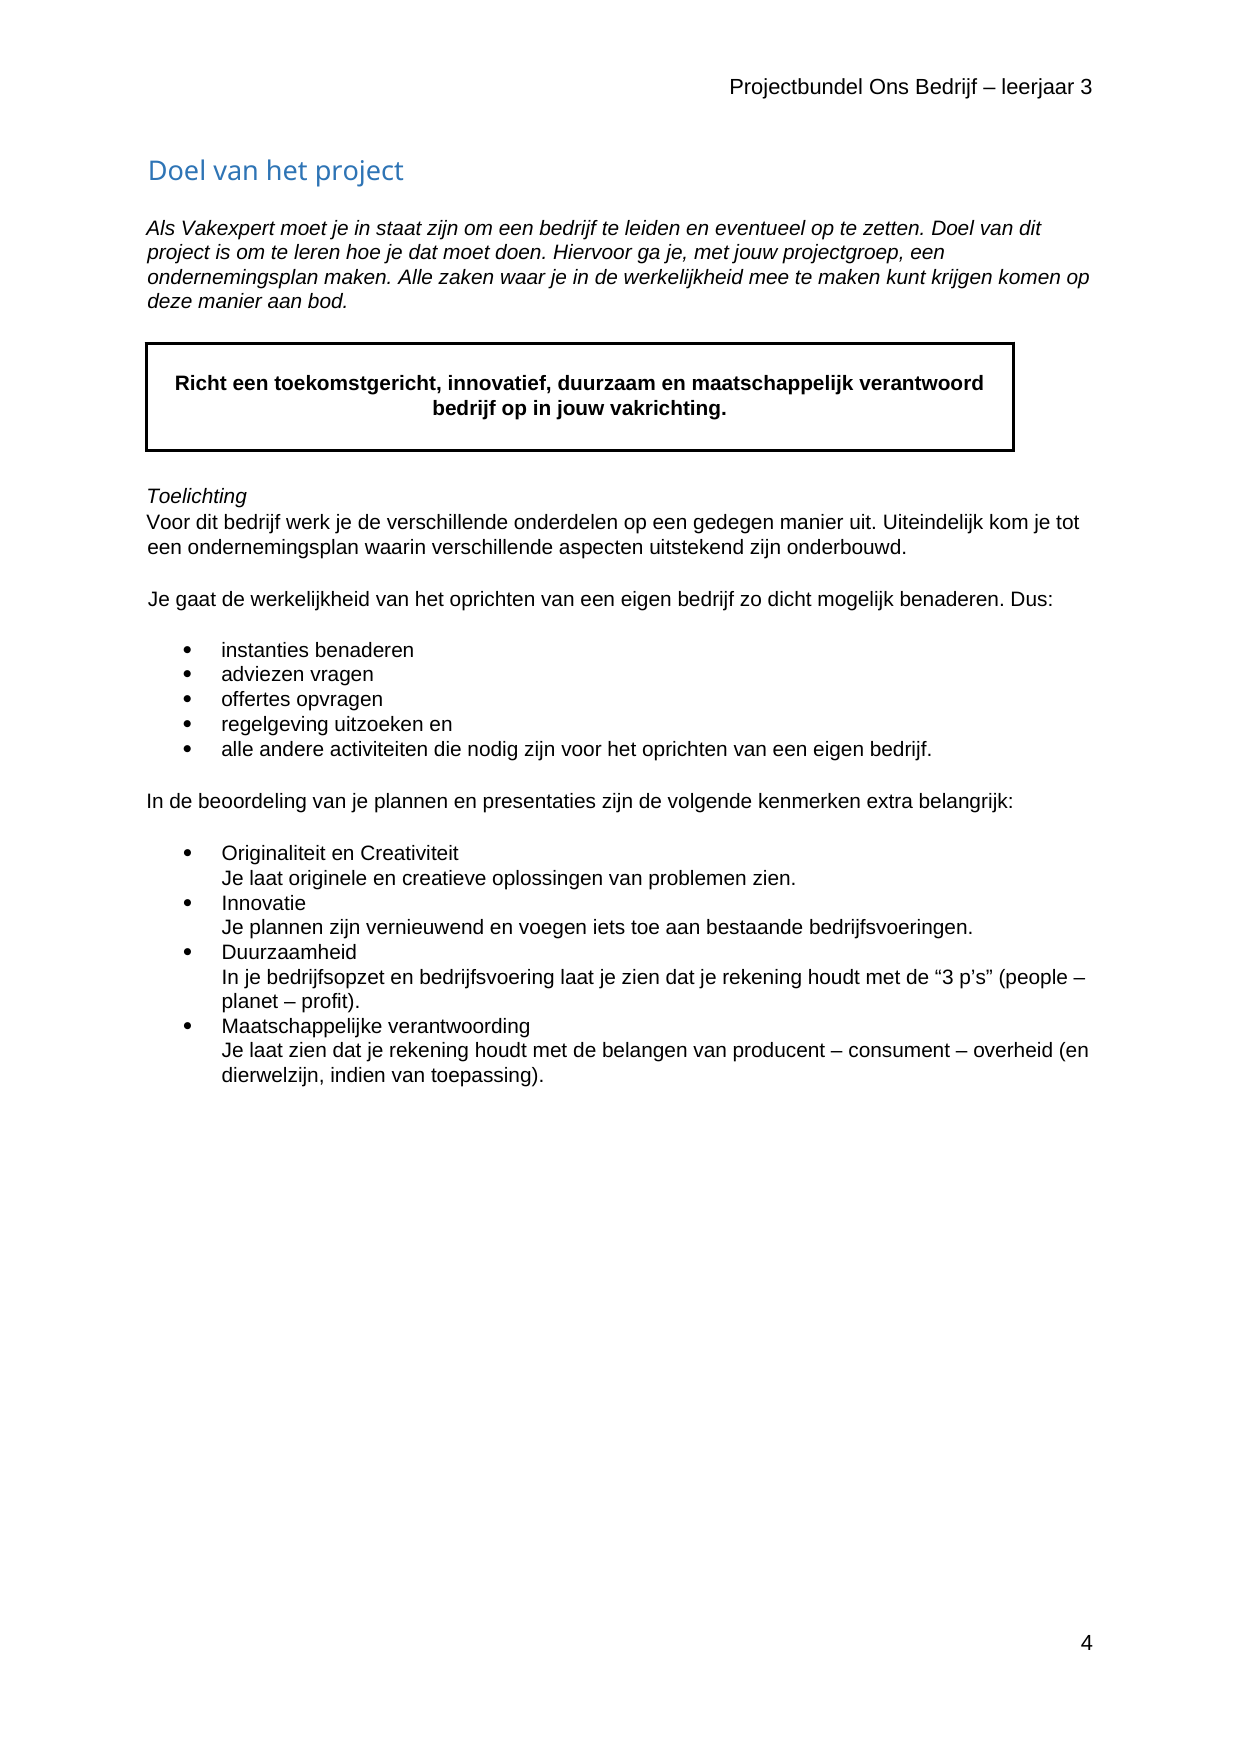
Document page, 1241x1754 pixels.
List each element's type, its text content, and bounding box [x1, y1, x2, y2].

text In de beoordeling van je plannen en presentaties zijn de volgende kenmerken extra belangrijk: [146, 789, 1093, 813]
text Toelichting [146, 484, 1093, 508]
list adviezen vragen [183, 662, 1093, 686]
list Je plannen zijn vernieuwend en voegen iets toe aan bestaande bedrijfsvoeringen. [221, 915, 1093, 939]
list In je bedrijfsopzet en bedrijfsvoering laat je zien dat je rekening houdt met de “3 p’s” (people – planet – profit). [221, 964, 1093, 1013]
list Je laat zien dat je rekening houdt met de belangen van producent – consument – overheid (en dierwelzijn, indien van toepassing). [221, 1038, 1093, 1087]
list Originaliteit en Creativiteit [184, 841, 1093, 865]
list Je laat originele en creatieve oplossingen van problemen zien. [221, 866, 1093, 890]
subtitle Doel van het project [148, 152, 1093, 189]
text Je gaat de werkelijkheid van het oprichten van een eigen bedrijf zo dicht mogelijk benaderen. Dus: [148, 587, 1093, 611]
list offertes opvragen [183, 687, 1093, 711]
text Richt een toekomstgericht, innovatief, duurzaam en maatschappelijk verantwoord bedrijf op in jouw vakrichting. [148, 369, 1012, 419]
text Voor dit bedrijf werk je de verschillende onderdelen op een gedegen manier uit. Uiteindelijk kom je tot een ondernemingsplan waarin verschillende aspecten uitstekend zijn onderbouwd. [146, 510, 1093, 559]
list Innovatie [184, 891, 1093, 914]
list Maatschappelijke verantwoording [184, 1014, 1093, 1038]
text Als Vakexpert moet je in staat zijn om een bedrijf te leiden en eventueel op te zetten. Doel van dit project is om te leren hoe je dat moet doen. Hiervoor ga je, met jouw projectgroep, een ondernemingsplan maken. Alle zaken waar je in de werkelijkheid mee te maken kunt krijgen komen op deze manier aan bod. [146, 216, 1093, 313]
list Duurzaamheid [184, 940, 1093, 964]
list alle andere activiteiten die nodig zijn voor het oprichten van een eigen bedrijf. [183, 736, 1093, 760]
list instanties benaderen [183, 638, 1093, 662]
list regelgeving uitzoeken en [183, 712, 1093, 736]
